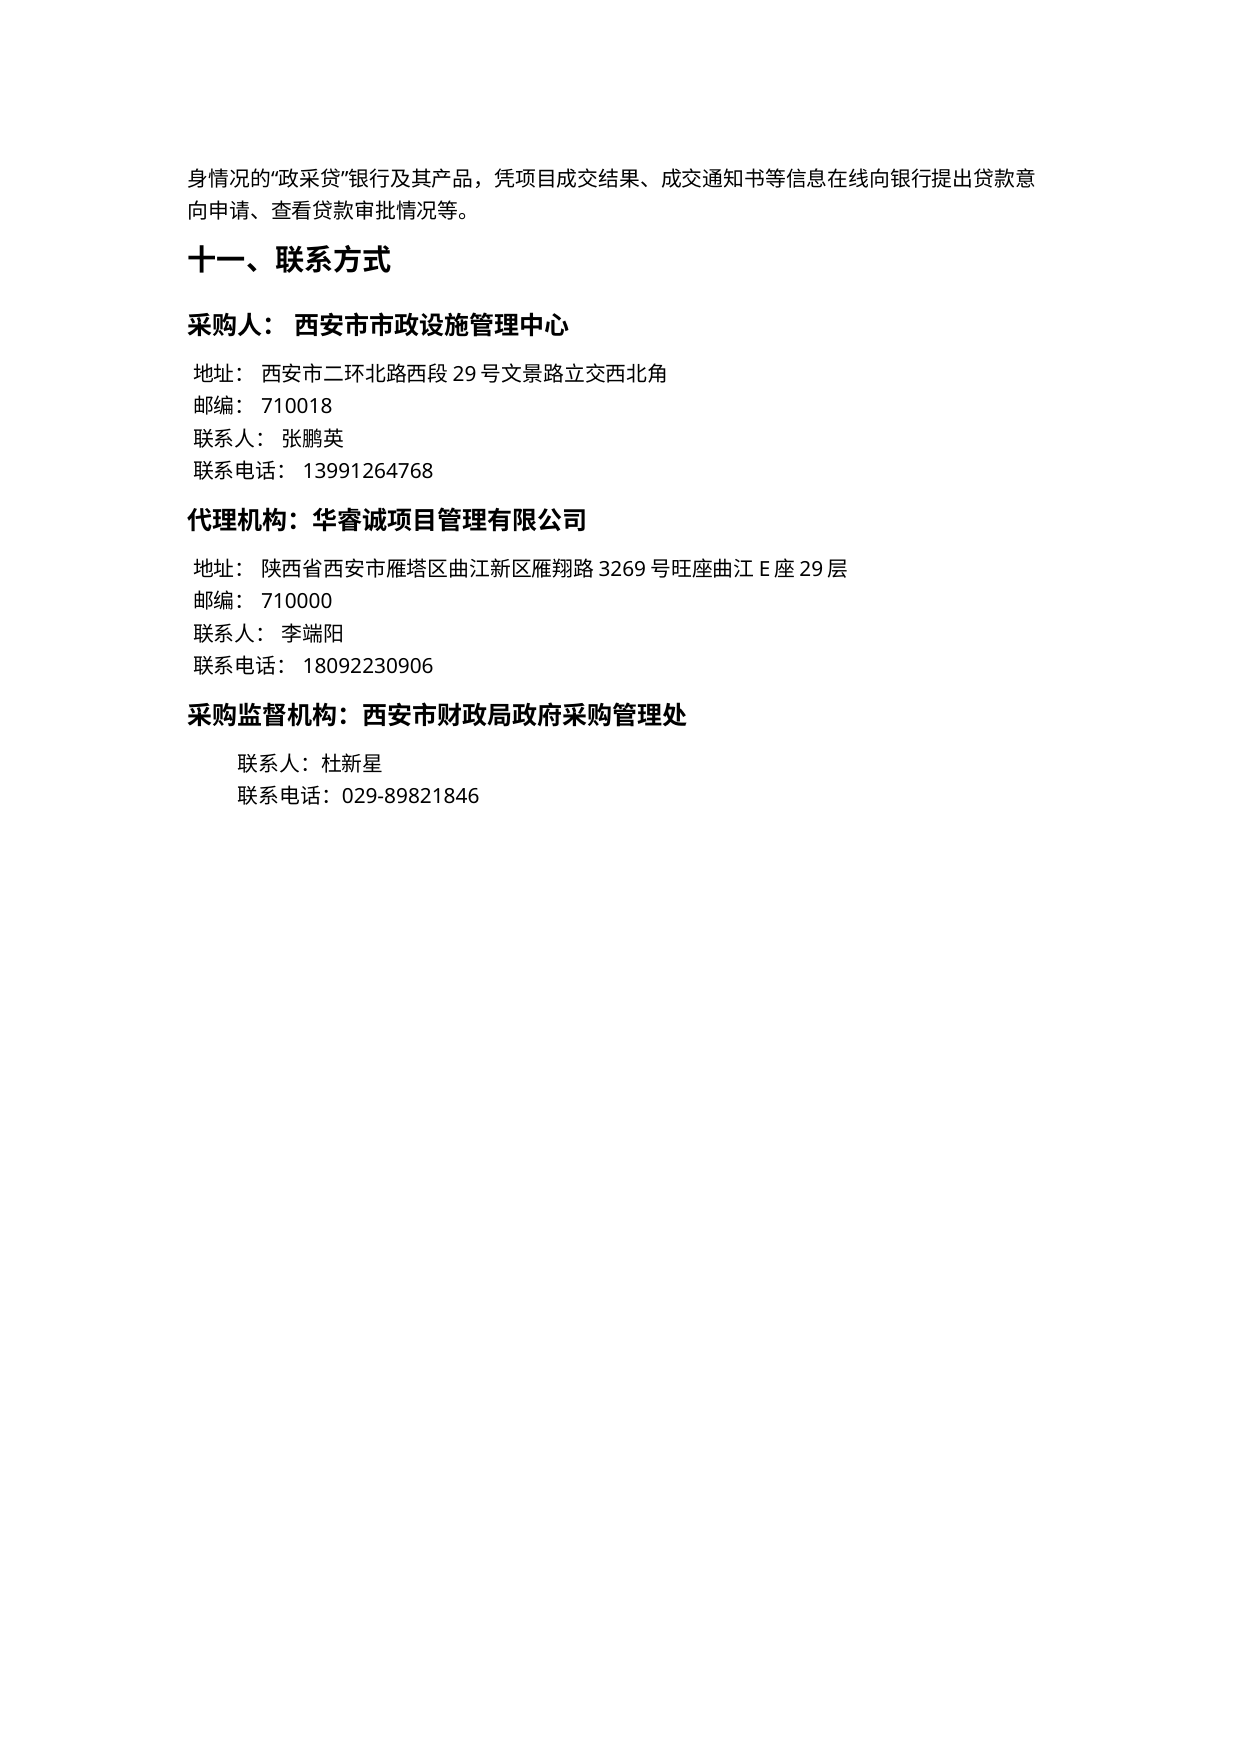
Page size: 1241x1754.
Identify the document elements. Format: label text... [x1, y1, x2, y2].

text 联系电话： 13991264768 [187, 454, 1053, 487]
text 联系电话： 18092230906 [187, 649, 1053, 682]
text 地址： 陕西省西安市雁塔区曲江新区雁翔路3269号旺座曲江E座29层 [187, 552, 1053, 584]
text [187, 162, 1053, 227]
text 采购人： 西安市市政设施管理中心 [187, 292, 1053, 357]
text 代理机构：华睿诚项目管理有限公司 [187, 487, 1053, 552]
text 地址： 西安市二环北路西段29号文景路立交西北角 [187, 357, 1053, 389]
text 联系人：杜新星 [187, 747, 1053, 779]
text 采购监督机构：西安市财政局政府采购管理处 [187, 682, 1053, 747]
text 联系人： 李端阳 [187, 617, 1053, 649]
text 十一、联系方式 [187, 227, 1053, 292]
text 联系人： 张鹏英 [187, 422, 1053, 454]
text 邮编： 710000 [187, 584, 1053, 617]
text 联系电话：029-89821846 [187, 779, 1053, 812]
text 邮编： 710018 [187, 389, 1053, 422]
